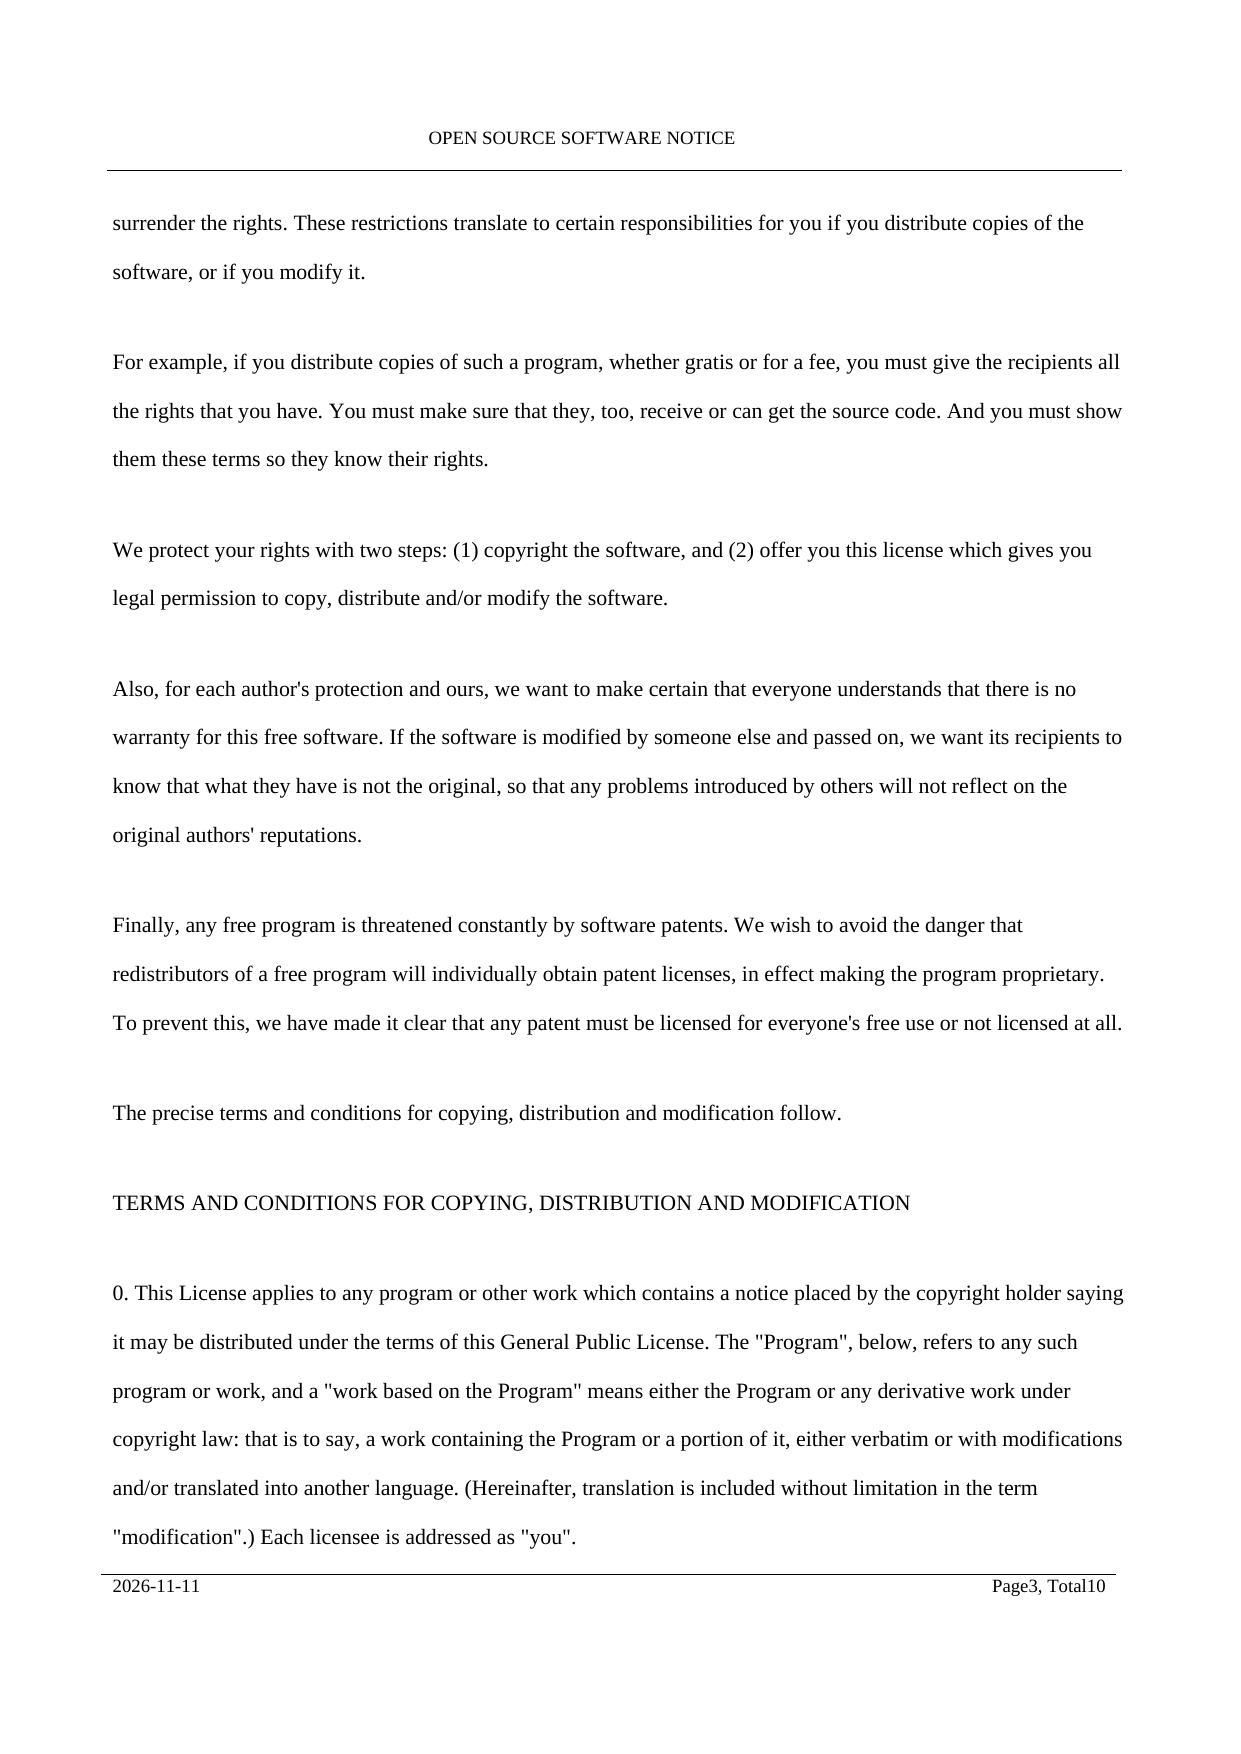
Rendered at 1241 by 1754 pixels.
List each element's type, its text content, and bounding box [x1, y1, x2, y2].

text For example, if you distribute copies of such a program, whether gratis or for a fee, you must give the recipients all the rights that you have. You must make sure that they, too, receive or can get the source code. And you must show them these terms so they know their rights. [112, 345, 1128, 475]
text Finally, any free program is threatened constantly by software patents. We wish to avoid the danger that redistributors of a free program will individually obtain patent licenses, in effect making the program proprietary. To prevent this, we have made it clear that any patent must be licensed for everyone's free use or not licensed at all. [112, 908, 1128, 1038]
text Also, for each author's protection and ours, we want to make certain that everyone understands that there is no warranty for this free software. If the software is modified by someone else and passed on, we want its recipients to know that what they have is not the original, so that any problems introduced by others will not reflect on the original authors' reputations. [112, 672, 1128, 851]
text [112, 206, 1128, 288]
text We protect your rights with two steps: (1) copyright the software, and (2) offer you this license which gives you legal permission to copy, distribute and/or modify the software. [112, 533, 1128, 614]
text 0. This License applies to any program or other work which contains a notice placed by the copyright holder saying it may be distributed under the terms of this General Public License. The "Program", below, refers to any such program or work, and a "work based on the Program" means either the Program or any derivative work under copyright law: that is to say, a work containing the Program or a portion of it, either verbatim or with modifications and/or translated into another language. (Hereinafter, translation is included without limitation in the term "modification".) Each licensee is addressed as "you". [112, 1277, 1128, 1553]
text TERMS AND CONDITIONS FOR COPYING, DISTRIBUTION AND MODIFICATION [112, 1186, 1128, 1219]
text The precise terms and conditions for copying, distribution and modification follow. [112, 1096, 1128, 1129]
